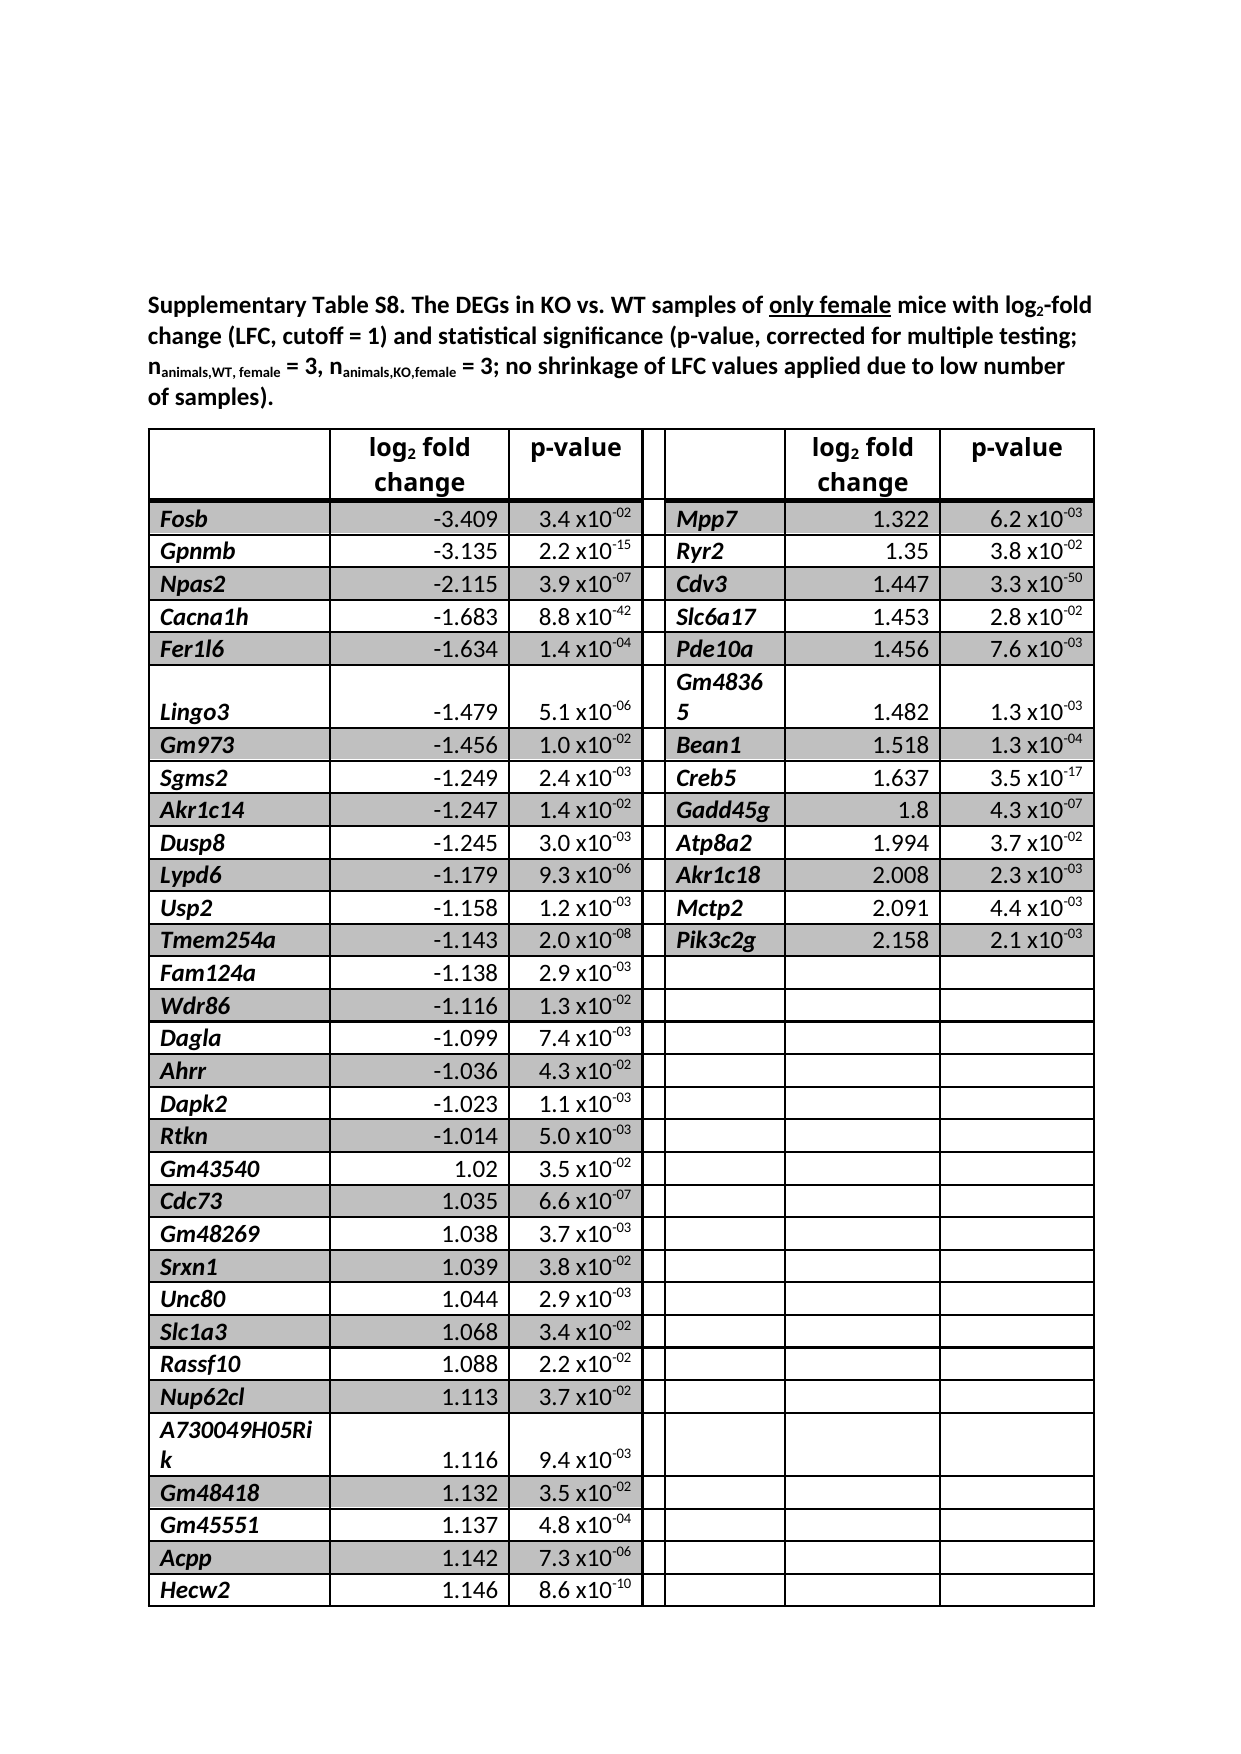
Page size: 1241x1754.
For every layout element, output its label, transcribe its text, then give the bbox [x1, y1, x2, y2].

table_cell [786, 1381, 939, 1412]
table_cell 3.8 x10-02 [510, 1251, 641, 1281]
table_cell 8.8 x10-42 [510, 601, 641, 631]
table_cell [644, 1575, 664, 1605]
table_cell 8.6 x10-10 [510, 1575, 641, 1605]
table_cell [786, 1510, 939, 1540]
table_cell 1.4 x10-02 [510, 794, 641, 825]
table_cell Gm43540 [150, 1153, 329, 1183]
table_cell [786, 1088, 939, 1118]
table_cell Ahrr [150, 1055, 329, 1086]
table_cell [644, 1153, 664, 1183]
table_cell 9.3 x10-06 [510, 860, 641, 890]
table_cell [941, 1381, 1093, 1412]
table_cell -1.036 [331, 1055, 508, 1086]
table_cell [644, 1381, 664, 1412]
table_cell Gm48269 [150, 1218, 329, 1249]
table_cell [941, 990, 1093, 1020]
table_cell [666, 1414, 784, 1475]
table_cell [644, 1414, 664, 1475]
table_cell 1.0 x10-02 [510, 729, 641, 759]
table_cell [666, 1381, 784, 1412]
table_cell 3.5 x10-02 [510, 1153, 641, 1183]
table_cell Atp8a2 [666, 827, 784, 857]
table_cell [941, 1283, 1093, 1314]
table_cell 3.9 x10-07 [510, 568, 641, 599]
table_cell 1.994 [786, 827, 939, 857]
table_cell 2.091 [786, 892, 939, 923]
table_cell [644, 633, 664, 664]
table_cell 4.3 x10-07 [941, 794, 1093, 825]
table_cell 1.637 [786, 762, 939, 792]
table_cell Dagla [150, 1023, 329, 1053]
table_cell [644, 925, 664, 955]
table_cell [644, 860, 664, 890]
table_header [666, 430, 784, 498]
table_cell [666, 1055, 784, 1086]
table_cell -1.179 [331, 860, 508, 890]
table_cell -1.138 [331, 957, 508, 988]
table_cell [644, 762, 664, 792]
table_cell -1.245 [331, 827, 508, 857]
table_cell [666, 990, 784, 1020]
table_header p-value [941, 430, 1093, 498]
table_cell [786, 990, 939, 1020]
table_cell 2.9 x10-03 [510, 957, 641, 988]
table_cell -1.479 [331, 666, 508, 727]
table_cell 1.2 x10-03 [510, 892, 641, 923]
table_cell 1.3 x10-03 [941, 666, 1093, 727]
table_cell -3.135 [331, 536, 508, 566]
table_cell -1.158 [331, 892, 508, 923]
table_cell [666, 1186, 784, 1216]
table_cell 1.116 [331, 1414, 508, 1475]
table_cell -1.014 [331, 1120, 508, 1151]
table_cell 1.8 [786, 794, 939, 825]
table_cell Fam124a [150, 957, 329, 988]
table_cell Dapk2 [150, 1088, 329, 1118]
table_cell [786, 1120, 939, 1151]
table_cell Wdr86 [150, 990, 329, 1020]
table_cell -1.683 [331, 601, 508, 631]
table_cell [644, 1283, 664, 1314]
table_cell 4.8 x10-04 [510, 1510, 641, 1540]
table_cell [941, 1542, 1093, 1573]
table_header p-value [510, 430, 641, 498]
table_cell 5.0 x10-03 [510, 1120, 641, 1151]
table_cell Gadd45g [666, 794, 784, 825]
table_cell [644, 729, 664, 759]
table_cell [644, 990, 664, 1020]
table_cell 1.113 [331, 1381, 508, 1412]
table_cell 2.8 x10-02 [941, 601, 1093, 631]
table_cell 7.3 x10-06 [510, 1542, 641, 1573]
table_cell 1.456 [786, 633, 939, 664]
table_cell Gm48365 [666, 666, 784, 727]
table_cell Mpp7 [666, 503, 784, 533]
table_cell [644, 536, 664, 566]
table_cell -1.116 [331, 990, 508, 1020]
table_cell -1.247 [331, 794, 508, 825]
table_cell [786, 1186, 939, 1216]
table_cell [666, 1316, 784, 1346]
table_cell [941, 957, 1093, 988]
table_cell 1.35 [786, 536, 939, 566]
table_cell [941, 1153, 1093, 1183]
table_cell [941, 1575, 1093, 1605]
table_cell [786, 957, 939, 988]
table_cell Akr1c18 [666, 860, 784, 890]
table_cell [644, 1120, 664, 1151]
table_cell [941, 1218, 1093, 1249]
table_cell [644, 1316, 664, 1346]
table_cell 1.088 [331, 1349, 508, 1379]
table_cell [666, 1283, 784, 1314]
table_cell 1.035 [331, 1186, 508, 1216]
table_cell [666, 1251, 784, 1281]
table_cell [786, 1218, 939, 1249]
table_header log2 fold change [331, 430, 508, 498]
table_cell 7.4 x10-03 [510, 1023, 641, 1053]
table_cell [786, 1477, 939, 1507]
table_cell Npas2 [150, 568, 329, 599]
table_cell Cdc73 [150, 1186, 329, 1216]
table_cell [666, 1218, 784, 1249]
table_cell [644, 1510, 664, 1540]
table_cell 1.02 [331, 1153, 508, 1183]
table_cell Acpp [150, 1542, 329, 1573]
table_cell [941, 1088, 1093, 1118]
table_cell 3.7 x10-03 [510, 1218, 641, 1249]
table_header [150, 430, 329, 498]
table_cell Gpnmb [150, 536, 329, 566]
table_cell [666, 1153, 784, 1183]
table_cell 2.9 x10-03 [510, 1283, 641, 1314]
table_cell Slc6a17 [666, 601, 784, 631]
table_cell 1.1 x10-03 [510, 1088, 641, 1118]
table_cell -2.115 [331, 568, 508, 599]
table_cell 1.322 [786, 503, 939, 533]
table_cell [941, 1349, 1093, 1379]
table_cell [644, 957, 664, 988]
table_cell Ryr2 [666, 536, 784, 566]
table_cell [666, 1120, 784, 1151]
table_cell Sgms2 [150, 762, 329, 792]
table_cell Nup62cl [150, 1381, 329, 1412]
table_cell [644, 1218, 664, 1249]
table_cell [786, 1575, 939, 1605]
text Supplementary Table S8. The DEGs in KO vs. WT samples of only female mice with log2-fold change (LFC, cutoff = 1) and statistical significance (p-value, corrected for multiple testing; nanimals,WT, female = 3, nanimals,KO,female = 3; no shrinkage of LFC values applied due to low number of samples). [148, 289, 1092, 411]
table_cell -1.143 [331, 925, 508, 955]
table_cell 1.4 x10-04 [510, 633, 641, 664]
table_cell 1.068 [331, 1316, 508, 1346]
table_cell [941, 1477, 1093, 1507]
table_cell 3.0 x10-03 [510, 827, 641, 857]
table_cell [644, 1186, 664, 1216]
table_cell 4.4 x10-03 [941, 892, 1093, 923]
table_cell Slc1a3 [150, 1316, 329, 1346]
table_cell 3.4 x10-02 [510, 503, 641, 533]
table_cell Akr1c14 [150, 794, 329, 825]
table_cell [786, 1316, 939, 1346]
table_cell Unc80 [150, 1283, 329, 1314]
table_cell 1.038 [331, 1218, 508, 1249]
table_cell 5.1 x10-06 [510, 666, 641, 727]
table_cell Hecw2 [150, 1575, 329, 1605]
table_cell Usp2 [150, 892, 329, 923]
table_cell -1.249 [331, 762, 508, 792]
table_cell 6.2 x10-03 [941, 503, 1093, 533]
table_cell [644, 1023, 664, 1053]
table_cell 2.1 x10-03 [941, 925, 1093, 955]
table_cell Gm48418 [150, 1477, 329, 1507]
table_cell 1.142 [331, 1542, 508, 1573]
table_cell 3.8 x10-02 [941, 536, 1093, 566]
table_cell 1.3 x10-02 [510, 990, 641, 1020]
table_cell Mctp2 [666, 892, 784, 923]
table_cell [644, 1055, 664, 1086]
table_cell 9.4 x10-03 [510, 1414, 641, 1475]
table_cell [941, 1251, 1093, 1281]
table_cell [666, 1349, 784, 1379]
table_cell [786, 1153, 939, 1183]
table_cell Gm45551 [150, 1510, 329, 1540]
table_cell Tmem254a [150, 925, 329, 955]
table_cell [666, 1542, 784, 1573]
table_cell [644, 1477, 664, 1507]
table_cell [941, 1316, 1093, 1346]
table_cell [666, 1088, 784, 1118]
table_cell A730049H05Rik [150, 1414, 329, 1475]
table_cell [666, 1575, 784, 1605]
table_cell 3.3 x10-50 [941, 568, 1093, 599]
table_cell 1.447 [786, 568, 939, 599]
table_cell [786, 1349, 939, 1379]
table_cell 1.518 [786, 729, 939, 759]
table_cell Srxn1 [150, 1251, 329, 1281]
table_cell [786, 1055, 939, 1086]
table_cell 2.4 x10-03 [510, 762, 641, 792]
table_cell 1.453 [786, 601, 939, 631]
table_cell 7.6 x10-03 [941, 633, 1093, 664]
table_cell 1.137 [331, 1510, 508, 1540]
table_cell [666, 957, 784, 988]
table_cell 2.2 x10-02 [510, 1349, 641, 1379]
table_cell 2.158 [786, 925, 939, 955]
table_cell 1.044 [331, 1283, 508, 1314]
table_cell Rassf10 [150, 1349, 329, 1379]
table_cell [786, 1251, 939, 1281]
table_cell [786, 1542, 939, 1573]
table_cell Pde10a [666, 633, 784, 664]
table_cell 3.7 x10-02 [941, 827, 1093, 857]
table_cell 3.7 x10-02 [510, 1381, 641, 1412]
table_cell Pik3c2g [666, 925, 784, 955]
table_cell [941, 1510, 1093, 1540]
table_cell 3.5 x10-17 [941, 762, 1093, 792]
table_cell [644, 1088, 664, 1118]
table_cell [644, 1251, 664, 1281]
table_cell [666, 1477, 784, 1507]
table_cell 1.3 x10-04 [941, 729, 1093, 759]
table_cell Dusp8 [150, 827, 329, 857]
table_cell 2.2 x10-15 [510, 536, 641, 566]
table_cell [786, 1023, 939, 1053]
table_cell -1.023 [331, 1088, 508, 1118]
table_cell 2.008 [786, 860, 939, 890]
table_cell Cdv3 [666, 568, 784, 599]
table_cell [666, 1510, 784, 1540]
table_cell [644, 601, 664, 631]
table_header [644, 430, 664, 498]
table_cell [644, 666, 664, 727]
table_cell -1.456 [331, 729, 508, 759]
table_cell 2.0 x10-08 [510, 925, 641, 955]
table_cell [666, 1023, 784, 1053]
table_cell -3.409 [331, 503, 508, 533]
table_cell 1.482 [786, 666, 939, 727]
table_header log2 fold change [786, 430, 939, 498]
table_cell [786, 1283, 939, 1314]
table_cell 4.3 x10-02 [510, 1055, 641, 1086]
table_cell 1.039 [331, 1251, 508, 1281]
table_cell Fer1l6 [150, 633, 329, 664]
table_cell [644, 892, 664, 923]
table_cell [644, 568, 664, 599]
table_cell 3.4 x10-02 [510, 1316, 641, 1346]
table_cell -1.099 [331, 1023, 508, 1053]
table_cell Creb5 [666, 762, 784, 792]
table_cell [644, 500, 664, 533]
table_cell [941, 1186, 1093, 1216]
table_cell [644, 794, 664, 825]
table_cell 2.3 x10-03 [941, 860, 1093, 890]
table_cell [941, 1055, 1093, 1086]
table_cell [941, 1414, 1093, 1475]
table_cell -1.634 [331, 633, 508, 664]
table_cell Fosb [150, 503, 329, 533]
table_cell [941, 1023, 1093, 1053]
table_cell Gm973 [150, 729, 329, 759]
table_cell Lypd6 [150, 860, 329, 890]
table_cell 6.6 x10-07 [510, 1186, 641, 1216]
table_cell [644, 827, 664, 857]
table_cell 1.132 [331, 1477, 508, 1507]
table_cell [786, 1414, 939, 1475]
table_cell Cacna1h [150, 601, 329, 631]
table_cell 1.146 [331, 1575, 508, 1605]
table_cell Lingo3 [150, 666, 329, 727]
table_cell [644, 1349, 664, 1379]
table_cell 3.5 x10-02 [510, 1477, 641, 1507]
table_cell [644, 1542, 664, 1573]
table_cell Bean1 [666, 729, 784, 759]
table_cell [941, 1120, 1093, 1151]
table_cell Rtkn [150, 1120, 329, 1151]
